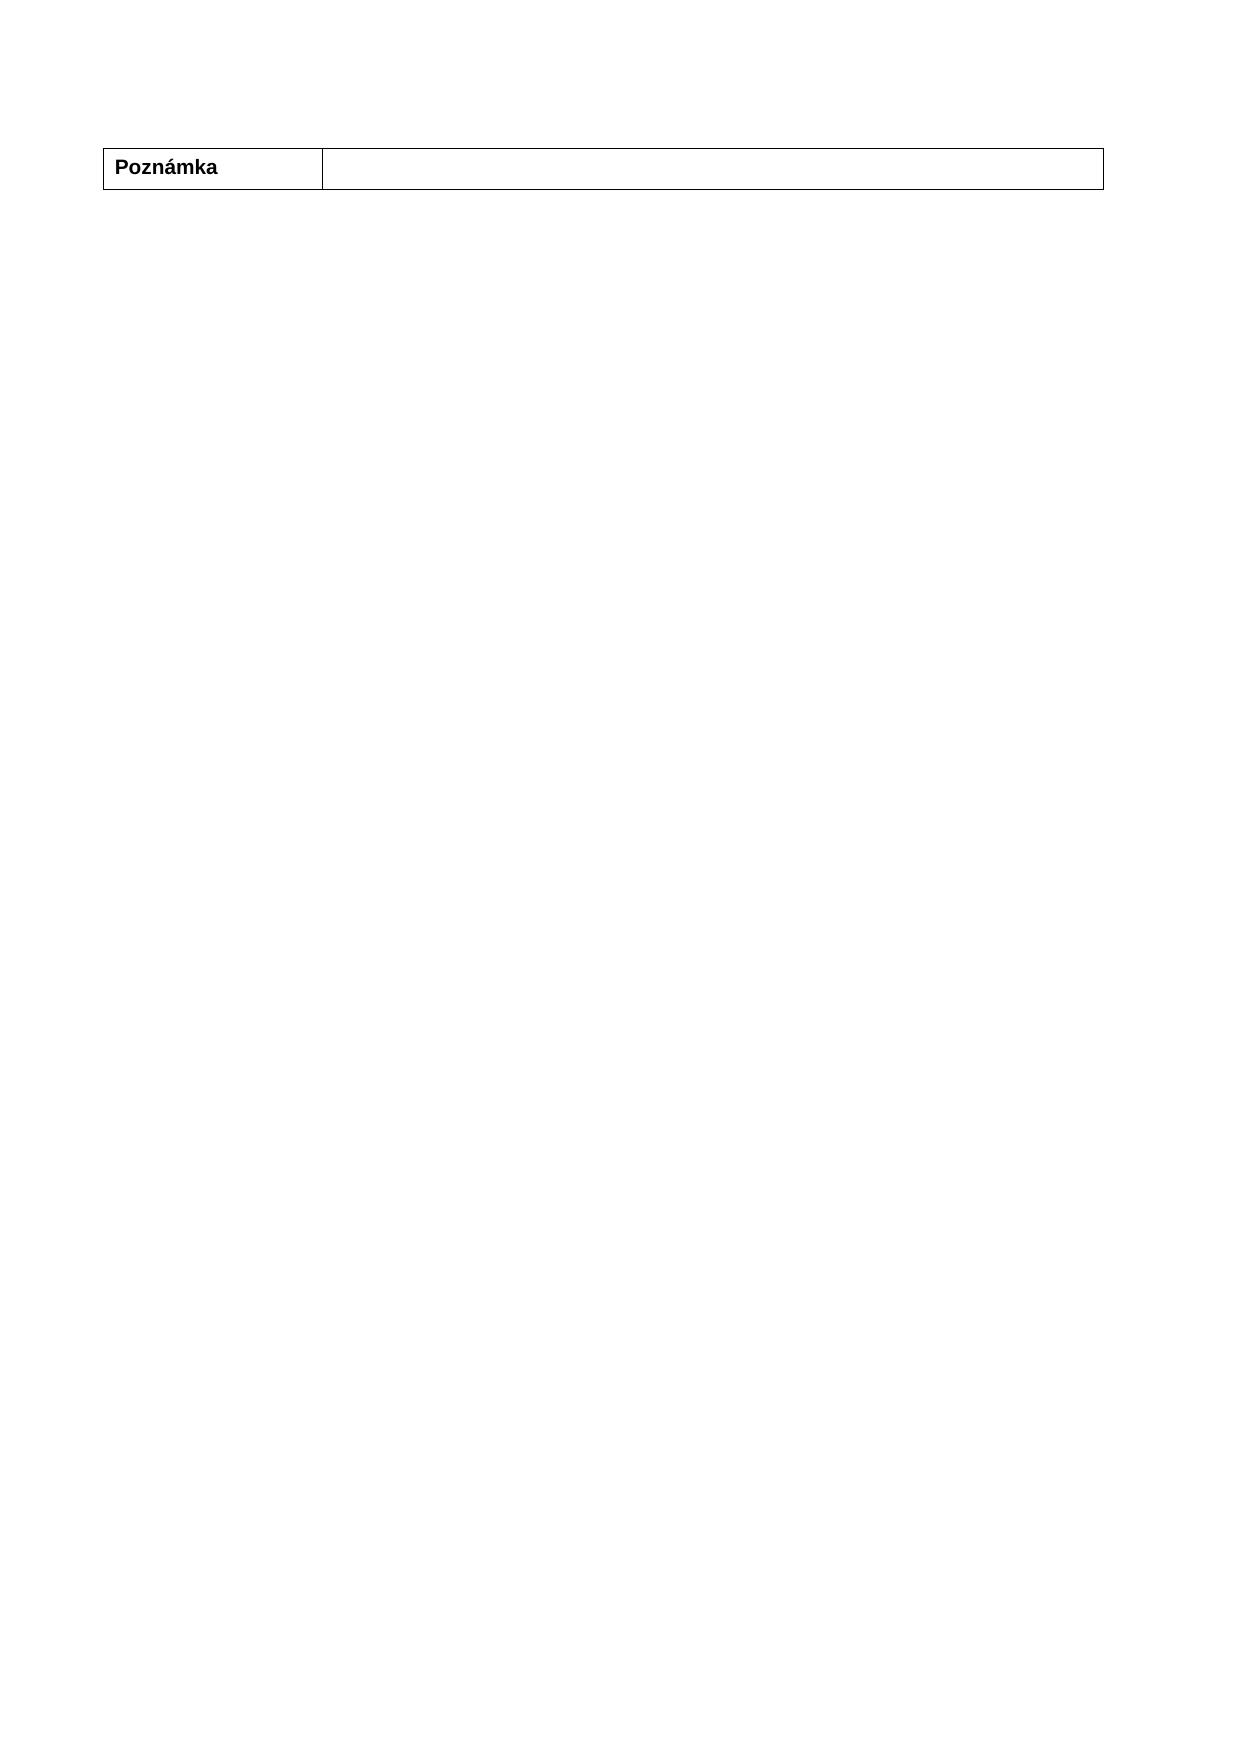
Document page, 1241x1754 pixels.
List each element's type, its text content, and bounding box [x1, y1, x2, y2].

table_cell [323, 149, 1103, 189]
table_cell Poznámka [104, 149, 322, 189]
